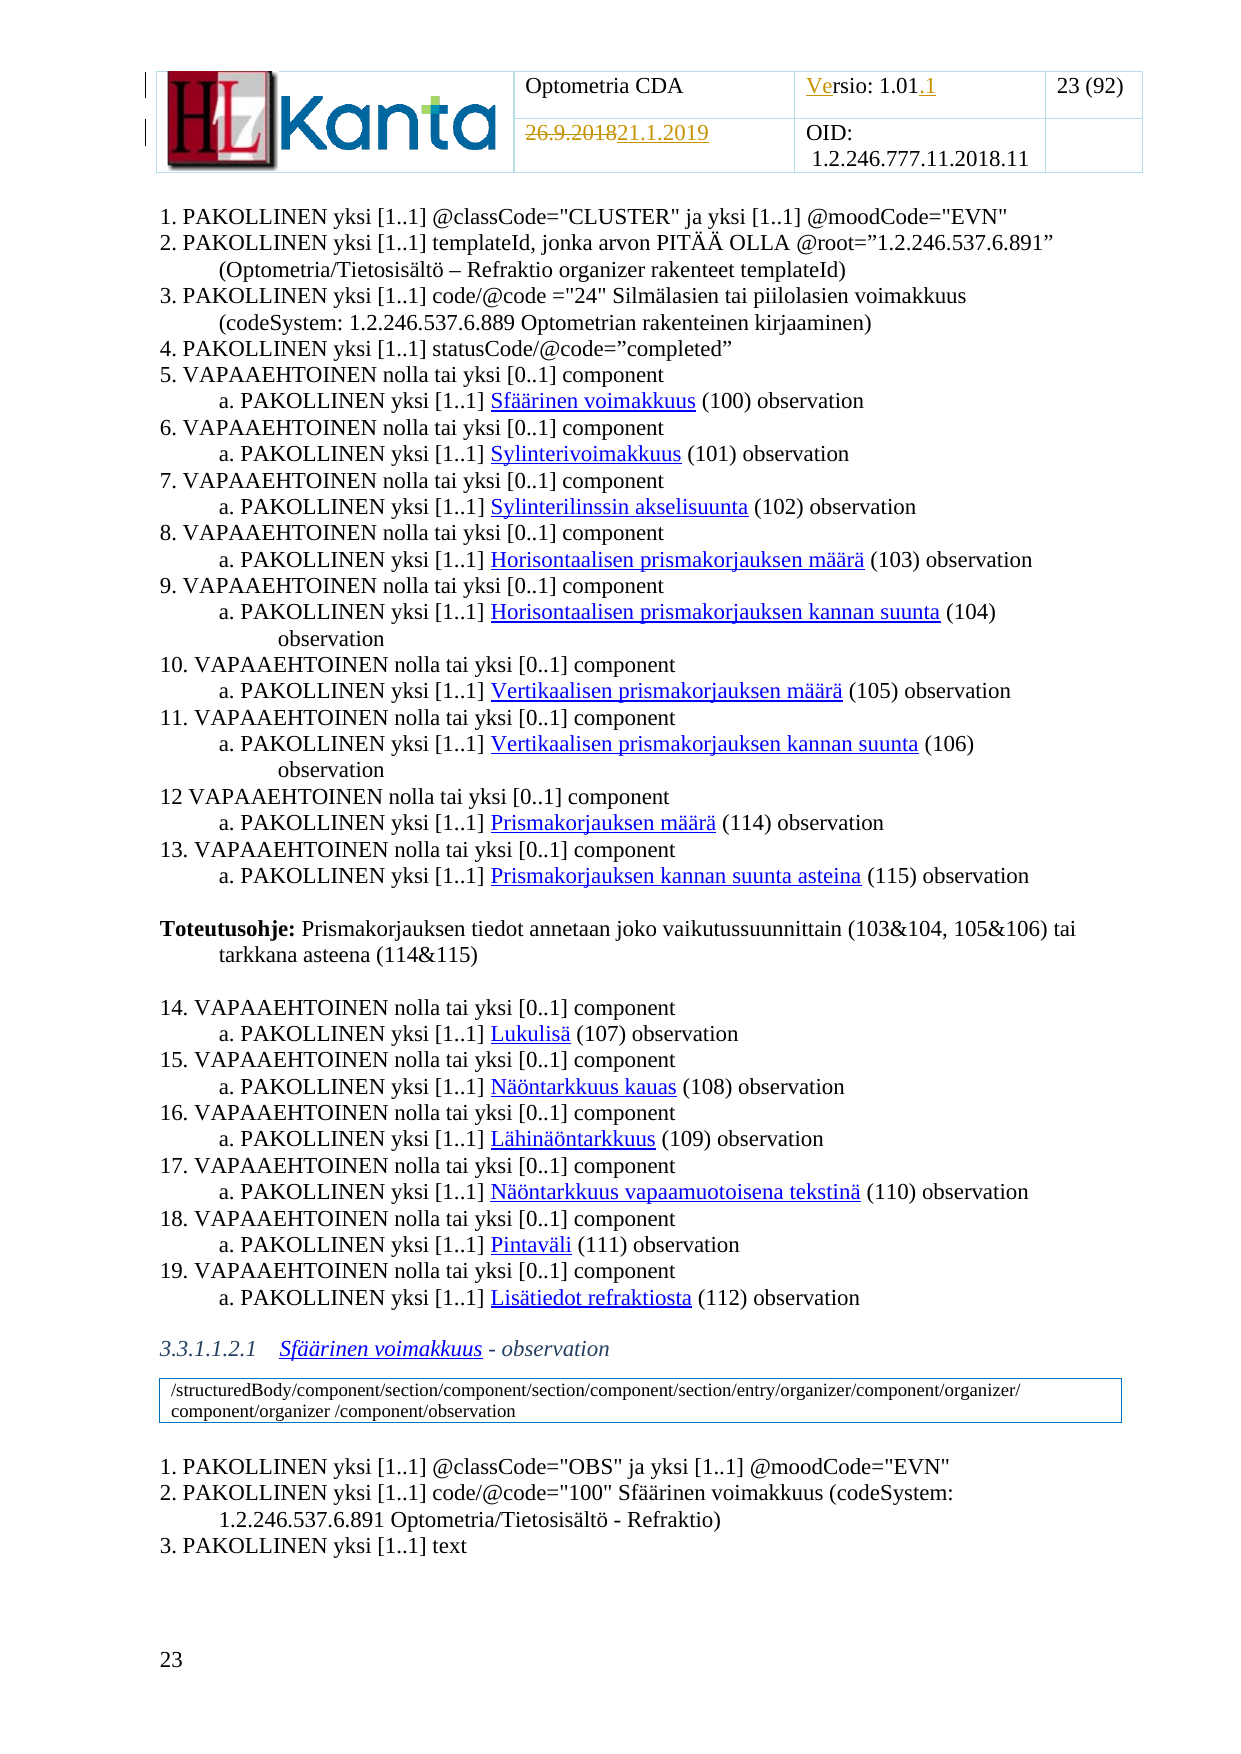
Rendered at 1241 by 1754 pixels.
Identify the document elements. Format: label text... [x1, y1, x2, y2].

text a. PAKOLLINEN yksi [1..1] Näöntarkkuus kauas (108) observation [218, 1073, 1081, 1099]
text 8. VAPAAEHTOINEN nolla tai yksi [0..1] component [159, 519, 1081, 546]
text 18. VAPAAEHTOINEN nolla tai yksi [0..1] component [159, 1204, 1081, 1231]
text 6. VAPAAEHTOINEN nolla tai yksi [0..1] component [159, 414, 1081, 440]
picture [167, 71, 279, 171]
text a. PAKOLLINEN yksi [1..1] Lisätiedot refraktiosta (112) observation [218, 1284, 1081, 1310]
text 19. VAPAAEHTOINEN nolla tai yksi [0..1] component [159, 1257, 1081, 1284]
text 11. VAPAAEHTOINEN nolla tai yksi [0..1] component [159, 704, 1081, 730]
text a. PAKOLLINEN yksi [1..1] Vertikaalisen prismakorjauksen määrä (105) observation [218, 677, 1081, 704]
text a. PAKOLLINEN yksi [1..1] Pintaväli (111) observation [218, 1231, 1081, 1257]
text 17. VAPAAEHTOINEN nolla tai yksi [0..1] component [159, 1152, 1081, 1178]
text 14. VAPAAEHTOINEN nolla tai yksi [0..1] component [159, 994, 1081, 1020]
text 7. VAPAAEHTOINEN nolla tai yksi [0..1] component [159, 467, 1081, 493]
text 15. VAPAAEHTOINEN nolla tai yksi [0..1] component [159, 1046, 1081, 1073]
text 13. VAPAAEHTOINEN nolla tai yksi [0..1] component [159, 836, 1081, 862]
text a. PAKOLLINEN yksi [1..1] Sylinterivoimakkuus (101) observation [218, 440, 1081, 467]
text Toteutusohje: Prismakorjauksen tiedot annetaan joko vaikutussuunnittain (103&104, 105&106) tai tarkkana asteena (114&115) [159, 915, 1081, 967]
text 5. VAPAAEHTOINEN nolla tai yksi [0..1] component [159, 361, 1081, 388]
text 2. PAKOLLINEN yksi [1..1] templateId, jonka arvon PITÄÄ OLLA @root=”1.2.246.537.6.891” (Optometria/Tietosisältö – Refraktio organizer rakenteet templateId) [159, 229, 1081, 282]
text 1. PAKOLLINEN yksi [1..1] @classCode="OBS" ja yksi [1..1] @moodCode="EVN" [159, 1453, 1081, 1479]
text a. PAKOLLINEN yksi [1..1] Näöntarkkuus vapaamuotoisena tekstinä (110) observation [218, 1178, 1081, 1204]
text a. PAKOLLINEN yksi [1..1] Prismakorjauksen määrä (114) observation [218, 809, 1081, 836]
text 4. PAKOLLINEN yksi [1..1] statusCode/@code=”completed” [159, 335, 1081, 361]
text 16. VAPAAEHTOINEN nolla tai yksi [0..1] component [159, 1099, 1081, 1126]
text 3. PAKOLLINEN yksi [1..1] code/@code ="24" Silmälasien tai piilolasien voimakkuus (codeSystem: 1.2.246.537.6.889 Optometrian rakenteinen kirjaaminen) [159, 282, 1081, 335]
text 12 VAPAAEHTOINEN nolla tai yksi [0..1] component [159, 783, 1081, 809]
text 2. PAKOLLINEN yksi [1..1] code/@code="100" Sfäärinen voimakkuus (codeSystem: 1.2.246.537.6.891 Optometria/Tietosisältö - Refraktio) [159, 1479, 1081, 1532]
text a. PAKOLLINEN yksi [1..1] Horisontaalisen prismakorjauksen määrä (103) observation [218, 546, 1081, 572]
text 1. PAKOLLINEN yksi [1..1] @classCode="CLUSTER" ja yksi [1..1] @moodCode="EVN" [159, 203, 1081, 229]
picture [281, 96, 496, 150]
text a. PAKOLLINEN yksi [1..1] Lukulisä (107) observation [218, 1020, 1081, 1046]
text a. PAKOLLINEN yksi [1..1] Lähinäöntarkkuus (109) observation [218, 1126, 1081, 1152]
text 10. VAPAAEHTOINEN nolla tai yksi [0..1] component [159, 651, 1081, 677]
text a. PAKOLLINEN yksi [1..1] Horisontaalisen prismakorjauksen kannan suunta (104) observation [218, 598, 1081, 651]
text a. PAKOLLINEN yksi [1..1] Vertikaalisen prismakorjauksen kannan suunta (106) observation [218, 730, 1081, 783]
text 3. PAKOLLINEN yksi [1..1] text [159, 1532, 1081, 1558]
table_header /structuredBody/component/section/component/section/component/section/entry/organizer/component/organizer/component/organizer /component/observation [160, 1379, 1121, 1422]
text a. PAKOLLINEN yksi [1..1] Sylinterilinssin akselisuunta (102) observation [218, 493, 1081, 519]
text a. PAKOLLINEN yksi [1..1] Sfäärinen voimakkuus (100) observation [218, 388, 1081, 414]
text a. PAKOLLINEN yksi [1..1] Prismakorjauksen kannan suunta asteina (115) observation [218, 862, 1081, 888]
subtitle Sfäärinen voimakkuus - observation [159, 1335, 1081, 1361]
text 9. VAPAAEHTOINEN nolla tai yksi [0..1] component [159, 572, 1081, 598]
